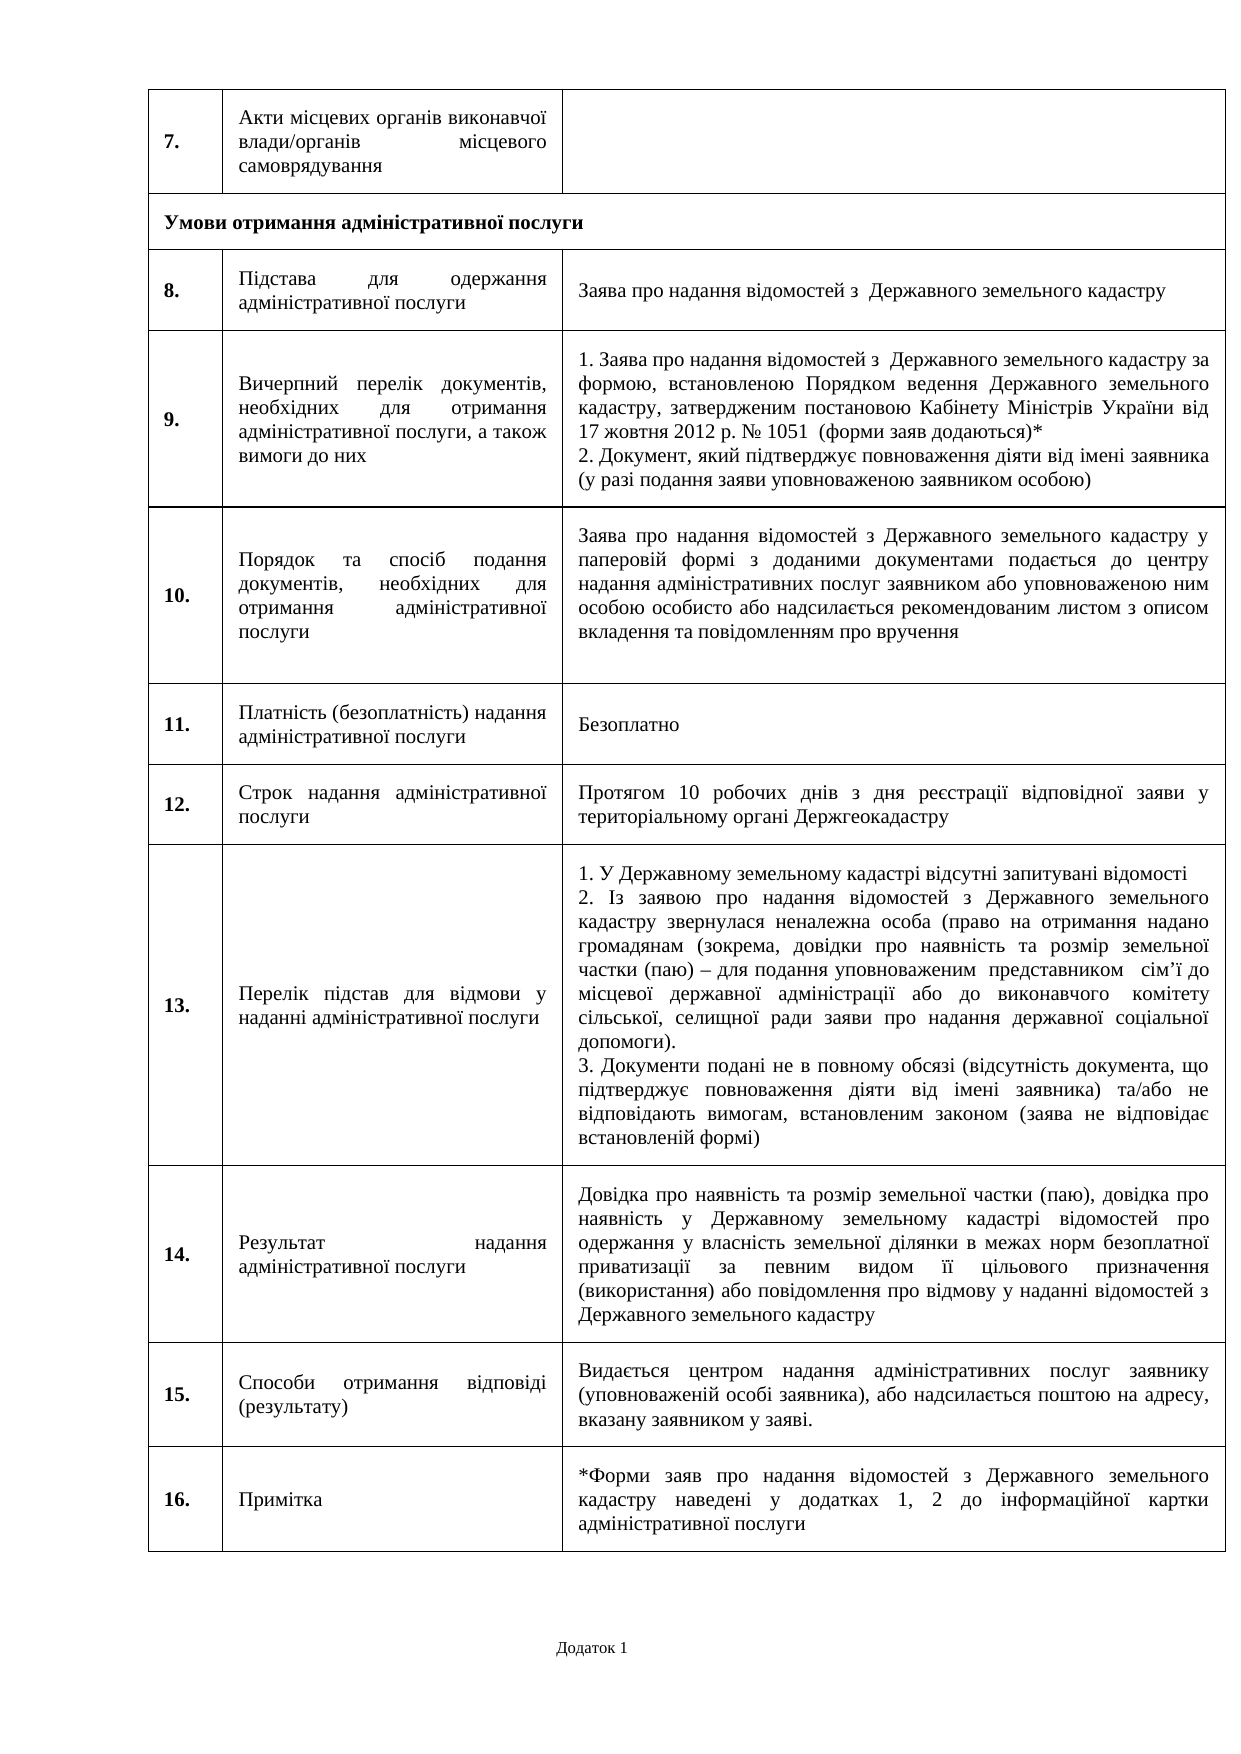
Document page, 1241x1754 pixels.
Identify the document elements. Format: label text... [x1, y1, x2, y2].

table_cell 14. [149, 1166, 222, 1342]
table_cell Протягом 10 робочих днів з дня реєстрації відповідної заяви у територіальному органі Держгеокадастру [563, 765, 1225, 844]
table_cell 8. [149, 250, 222, 330]
table_cell Перелік підстав для відмови у наданні адміністративної послуги [223, 845, 562, 1165]
table_cell 15. [149, 1343, 222, 1446]
table_cell *Форми заяв про надання відомостей з Державного земельного кадастру наведені у додатках 1, 2 до інформаційної картки адміністративної послуги [563, 1447, 1225, 1551]
table_cell Акти місцевих органів виконавчої влади/органів місцевого самоврядування [223, 90, 562, 193]
table_cell 1. У Державному земельному кадастрі відсутні запитувані відомості 2. Із заявою про надання відомостей з Державного земельного кадастру звернулася неналежна особа (право на отримання надано громадянам (зокрема, довідки про наявність та розмір земельної частки (паю) – для подання уповноваженим представником сім’ї до місцевої державної адміністрації або до виконавчого комітету сільської, селищної ради заяви про надання державної соціальної допомоги). 3. Документи подані не в повному обсязі (відсутність документа, що підтверджує повноваження діяти від імені заявника) та/або не відповідають вимогам, встановленим законом (заява не відповідає встановленій формі) [563, 845, 1225, 1165]
table_cell 11. [149, 684, 222, 763]
table_cell Способи отримання відповіді (результату) [223, 1343, 562, 1446]
table_cell Платність (безоплатність) надання адміністративної послуги [223, 684, 562, 763]
table_cell Заява про надання відомостей з Державного земельного кадастру у паперовій формі з доданими документами подається до центру надання адміністративних послуг заявником або уповноваженою ним особою особисто або надсилається рекомендованим листом з описом вкладення та повідомленням про вручення [563, 508, 1225, 683]
table_cell Порядок та спосіб подання документів, необхідних для отримання адміністративної послуги [223, 508, 562, 683]
table_cell [563, 90, 1225, 193]
table_cell Безоплатно [563, 684, 1225, 763]
table_cell 16. [149, 1447, 222, 1551]
table_cell 9. [149, 331, 222, 506]
table_cell 13. [149, 845, 222, 1165]
table_cell Довідка про наявність та розмір земельної частки (паю), довідка про наявність у Державному земельному кадастрі відомостей про одержання у власність земельної ділянки в межах норм безоплатної приватизації за певним видом її цільового призначення (використання) або повідомлення про відмову у наданні відомостей з Державного земельного кадастру [563, 1166, 1225, 1342]
table_cell 1. Заява про надання відомостей з Державного земельного кадастру за формою, встановленою Порядком ведення Державного земельного кадастру, затвердженим постановою Кабінету Міністрів України від 17 жовтня 2012 р. № 1051 (форми заяв додаються)* 2. Документ, який підтверджує повноваження діяти від імені заявника (у разі подання заяви уповноваженою заявником особою) [563, 331, 1225, 506]
table_cell 7. [149, 90, 222, 193]
table_cell Примітка [223, 1447, 562, 1551]
table_cell Строк надання адміністративної послуги [223, 765, 562, 844]
table_cell Заява про надання відомостей з Державного земельного кадастру [563, 250, 1225, 330]
table_cell Вичерпний перелік документів, необхідних для отримання адміністративної послуги, а також вимоги до них [223, 331, 562, 506]
table_cell 12. [149, 765, 222, 844]
table_cell 10. [149, 508, 222, 683]
table_cell Підстава для одержання адміністративної послуги [223, 250, 562, 330]
table_cell Видається центром надання адміністративних послуг заявнику (уповноваженій особі заявника), або надсилається поштою на адресу, вказану заявником у заяві. [563, 1343, 1225, 1446]
table_cell Умови отримання адміністративної послуги [149, 194, 1225, 249]
table_cell Результат надання адміністративної послуги [223, 1166, 562, 1342]
text Додаток 1 [148, 1638, 1152, 1657]
